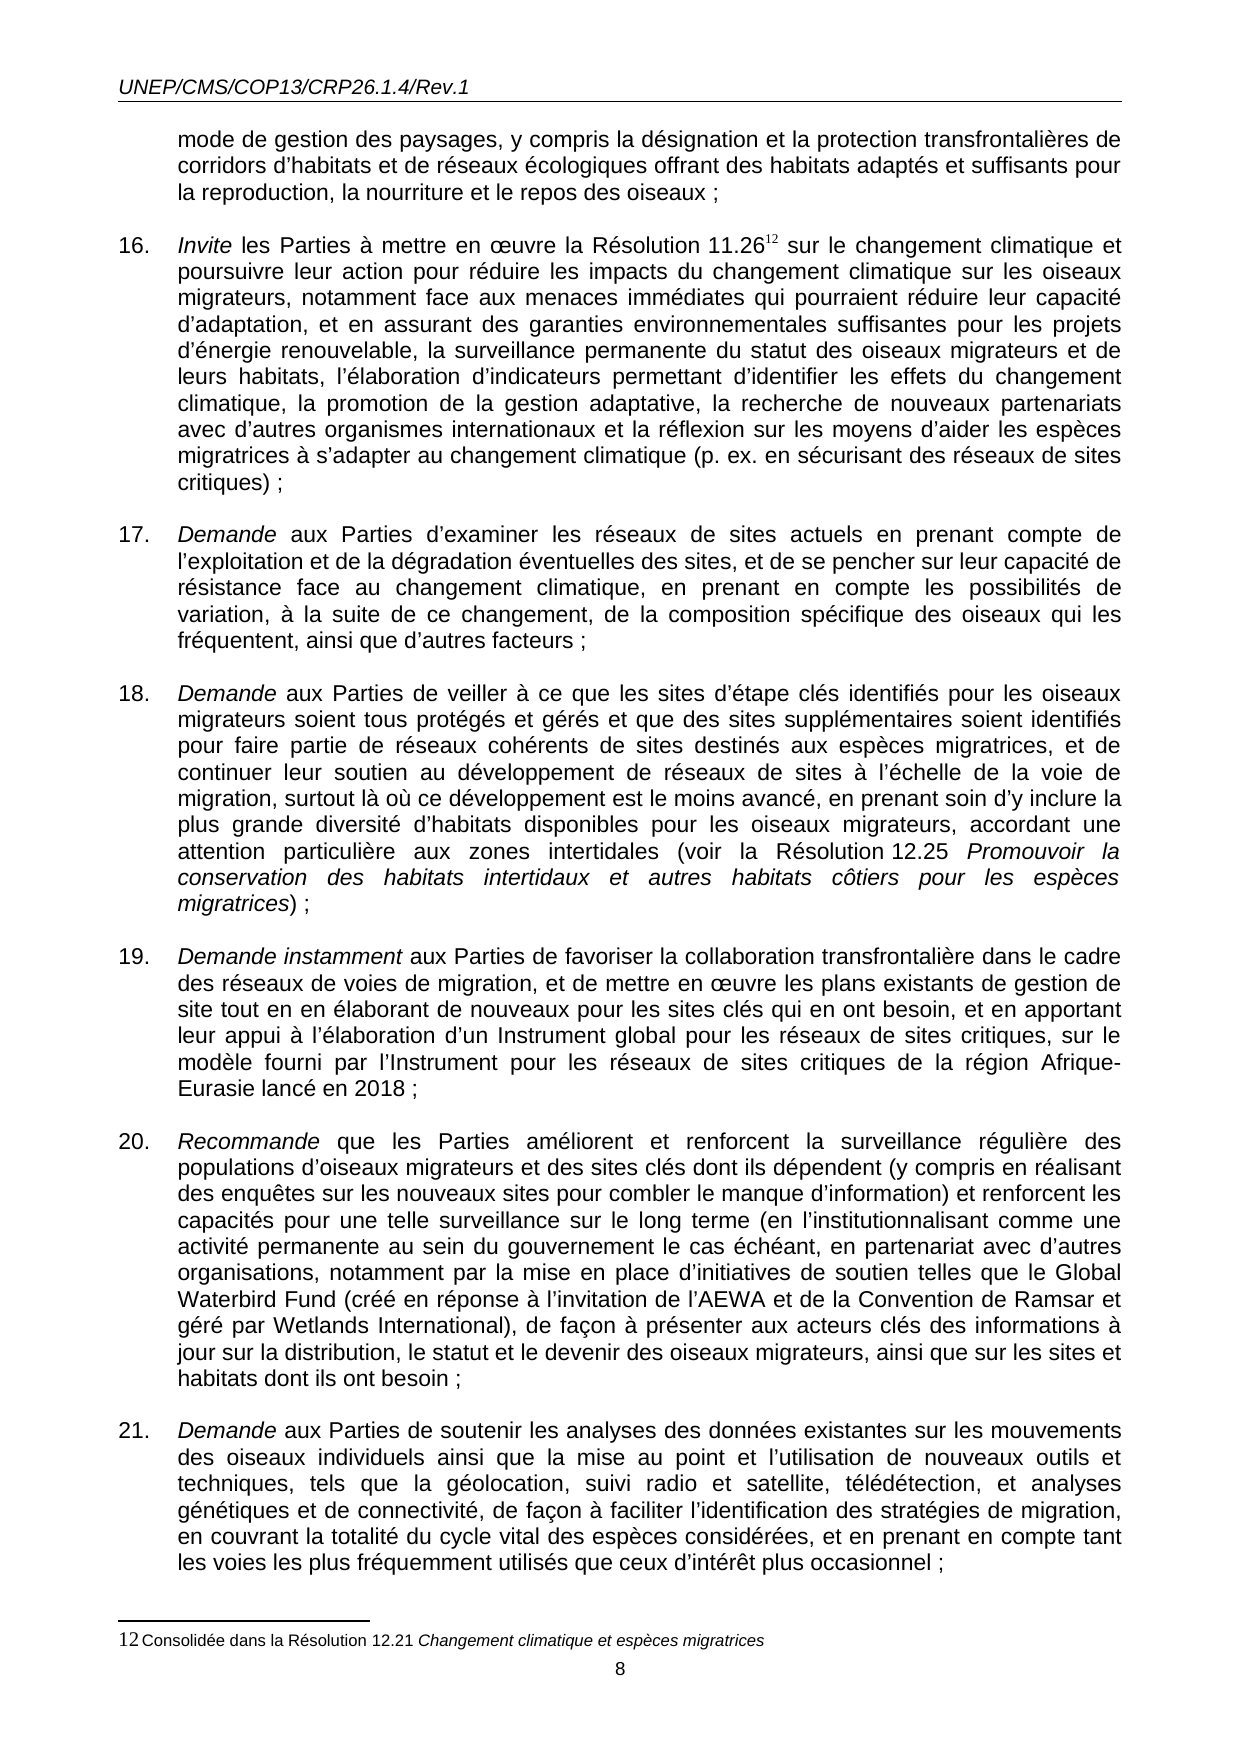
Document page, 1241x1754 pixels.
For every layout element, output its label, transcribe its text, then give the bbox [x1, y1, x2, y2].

list Demande aux Parties de soutenir les analyses des données existantes sur les mouvements des oiseaux individuels ainsi que la mise au point et l’utilisation de nouveaux outils et techniques, tels que la géolocation, suivi radio et satellite, télédétection, et analyses génétiques et de connectivité, de façon à faciliter l’identification des stratégies de migration, en couvrant la totalité du cycle vital des espèces considérées, et en prenant en compte tant les voies les plus fréquemment utilisés que ceux d’intérêt plus occasionnel ; [118, 1417, 1122, 1576]
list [118, 126, 1122, 205]
list Demande aux Parties d’examiner les réseaux de sites actuels en prenant compte de l’exploitation et de la dégradation éventuelles des sites, et de se pencher sur leur capacité de résistance face au changement climatique, en prenant en compte les possibilités de variation, à la suite de ce changement, de la composition spécifique des oiseaux qui les fréquentent, ainsi que d’autres facteurs ; [118, 521, 1122, 653]
list Demande instamment aux Parties de favoriser la collaboration transfrontalière dans le cadre des réseaux de voies de migration, et de mettre en œuvre les plans existants de gestion de site tout en en élaborant de nouveaux pour les sites clés qui en ont besoin, et en apportant leur appui à l’élaboration d’un Instrument global pour les réseaux de sites critiques, sur le modèle fourni par l’Instrument pour les réseaux de sites critiques de la région Afrique-Eurasie lancé en 2018 ; [118, 943, 1122, 1101]
list Demande aux Parties de veiller à ce que les sites d’étape clés identifiés pour les oiseaux migrateurs soient tous protégés et gérés et que des sites supplémentaires soient identifiés pour faire partie de réseaux cohérents de sites destinés aux espèces migratrices, et de continuer leur soutien au développement de réseaux de sites à l’échelle de la voie de migration, surtout là où ce développement est le moins avancé, en prenant soin d’y inclure la plus grande diversité d’habitats disponibles pour les oiseaux migrateurs, accordant une attention particulière aux zones intertidales (voir la Résolution 12.25 Promouvoir la conservation des habitats intertidaux et autres habitats côtiers pour les espèces migratrices) ; [118, 679, 1122, 917]
list Invite les Parties à mettre en œuvre la Résolution 11.26 sur le changement climatique et poursuivre leur action pour réduire les impacts du changement climatique sur les oiseaux migrateurs, notamment face aux menaces immédiates qui pourraient réduire leur capacité d’adaptation, et en assurant des garanties environnementales suffisantes pour les projets d’énergie renouvelable, la surveillance permanente du statut des oiseaux migrateurs et de leurs habitats, l’élaboration d’indicateurs permettant d’identifier les effets du changement climatique, la promotion de la gestion adaptative, la recherche de nouveaux partenariats avec d’autres organismes internationaux et la réflexion sur les moyens d’aider les espèces migratrices à s’adapter au changement climatique (p. ex. en sécurisant des réseaux de sites critiques) ; [118, 232, 1122, 495]
list Recommande que les Parties améliorent et renforcent la surveillance régulière des populations d’oiseaux migrateurs et des sites clés dont ils dépendent (y compris en réalisant des enquêtes sur les nouveaux sites pour combler le manque d’information) et renforcent les capacités pour une telle surveillance sur le long terme (en l’institutionnalisant comme une activité permanente au sein du gouvernement le cas échéant, en partenariat avec d’autres organisations, notamment par la mise en place d’initiatives de soutien telles que le Global Waterbird Fund (créé en réponse à l’invitation de l’AEWA et de la Convention de Ramsar et géré par Wetlands International), de façon à présenter aux acteurs clés des informations à jour sur la distribution, le statut et le devenir des oiseaux migrateurs, ainsi que sur les sites et habitats dont ils ont besoin ; [118, 1128, 1122, 1391]
